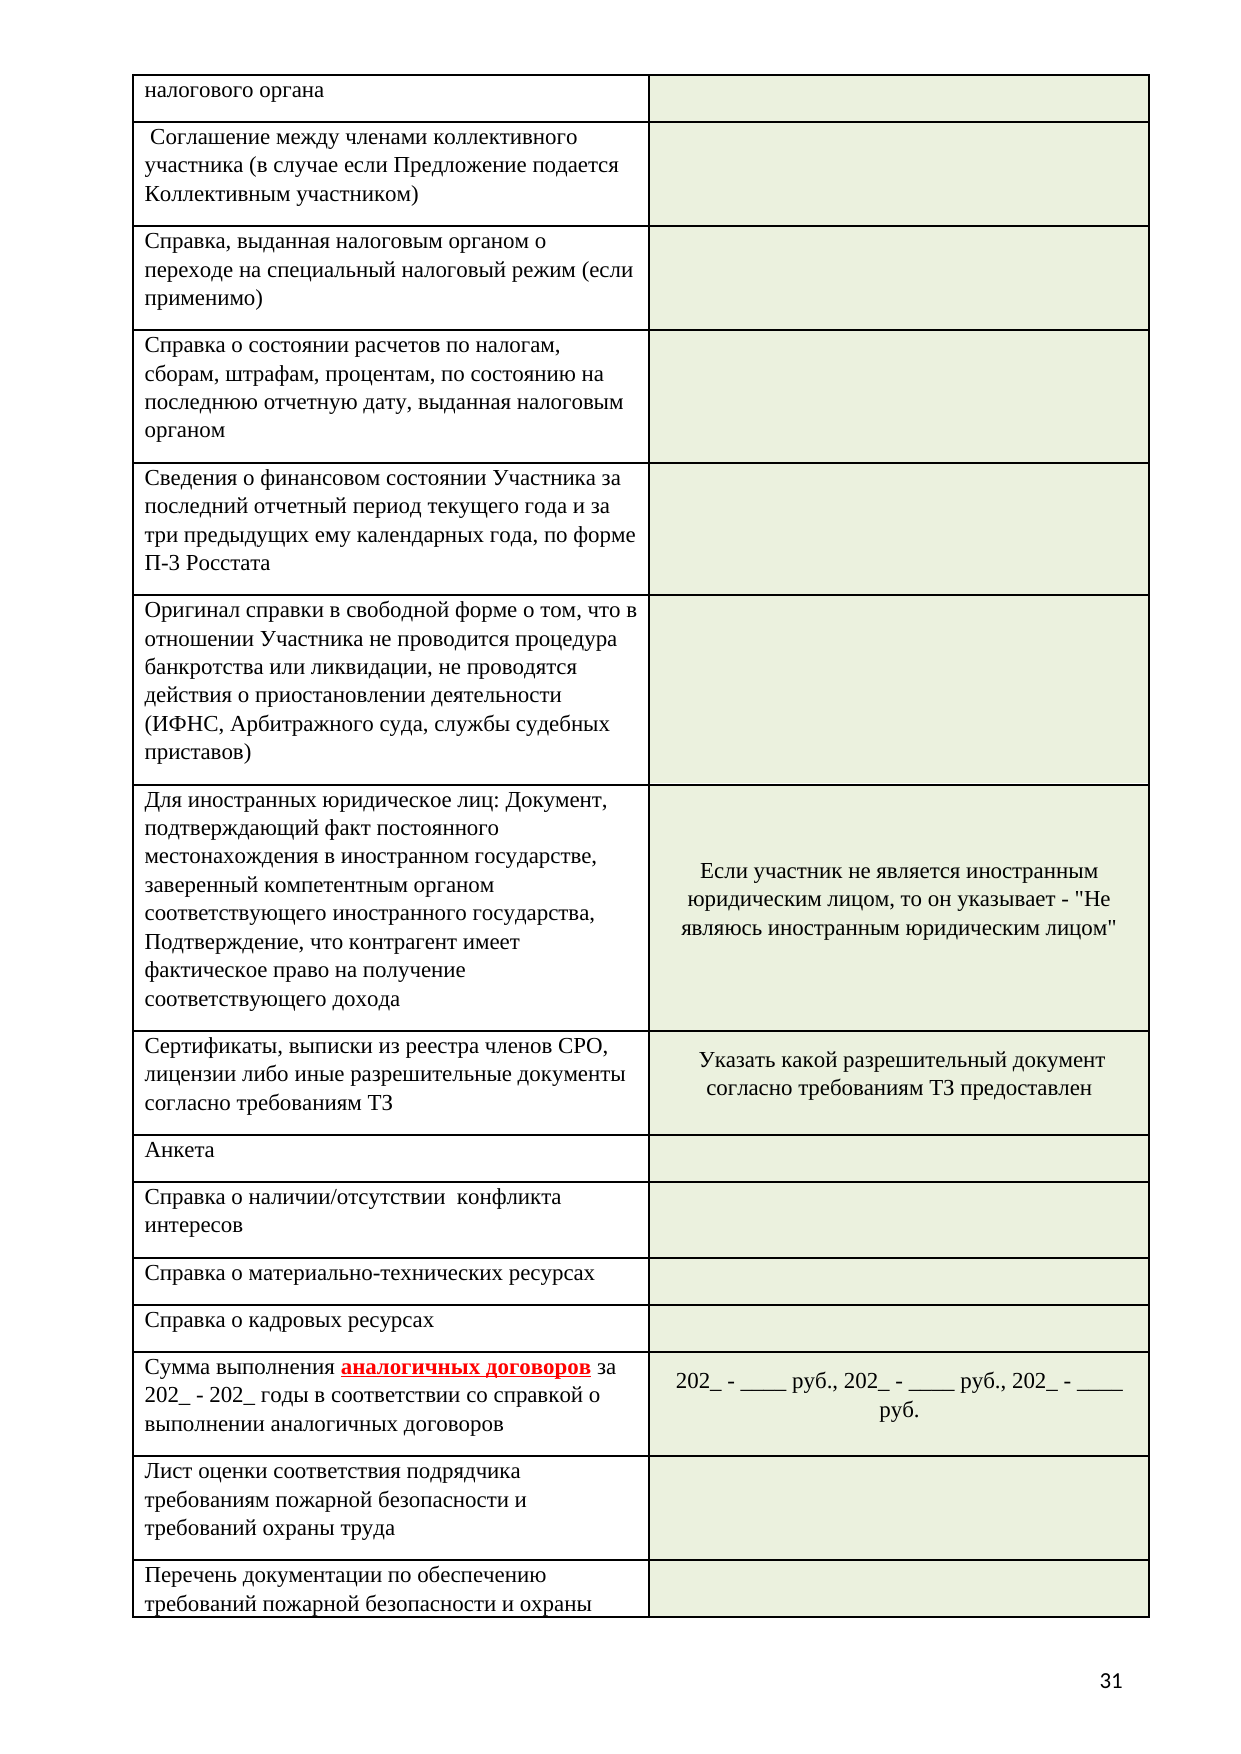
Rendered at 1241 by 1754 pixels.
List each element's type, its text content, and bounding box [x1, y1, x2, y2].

table_cell Справка о кадровых ресурсах [134, 1306, 648, 1351]
table_cell [650, 1457, 1148, 1559]
table_cell [650, 76, 1148, 121]
table_cell Для иностранных юридическое лиц: Документ, подтверждающий факт постоянного местонахождения в иностранном государстве, заверенный компетентным органом соответствующего иностранного государства, Подтверждение, что контрагент имеет фактическое право на получение соответствующего дохода [134, 786, 648, 1030]
table_cell Справка о наличии/отсутствии конфликта интересов [134, 1183, 648, 1257]
table_cell [650, 1561, 1148, 1616]
table_cell [650, 1183, 1148, 1257]
table_cell [650, 331, 1148, 462]
table_cell Справка о материально-технических ресурсах [134, 1259, 648, 1304]
table_cell Соглашение между членами коллективного участника (в случае если Предложение подается Коллективным участником) [134, 123, 648, 225]
table_cell Справка, выданная налоговым органом о переходе на специальный налоговый режим (если применимо) [134, 227, 648, 329]
table_cell Сертификаты, выписки из реестра членов СРО, лицензии либо иные разрешительные документы согласно требованиям ТЗ [134, 1032, 648, 1134]
table_cell [650, 464, 1148, 594]
table_cell [650, 1259, 1148, 1304]
table_cell [650, 596, 1148, 783]
table_cell Анкета [134, 1136, 648, 1181]
table_cell Сумма выполнения аналогичных договоров за 202_ - 202_ годы в соответствии со справкой о выполнении аналогичных договоров [134, 1353, 648, 1455]
table_cell Если участник не является иностранным юридическим лицом, то он указывает - "Не являюсь иностранным юридическим лицом" [650, 786, 1148, 1030]
table_cell [650, 1306, 1148, 1351]
table_cell Указать какой разрешительный документ согласно требованиям ТЗ предоставлен [650, 1032, 1148, 1134]
table_cell [650, 1136, 1148, 1181]
table_cell 202_ - ____ руб., 202_ - ____ руб., 202_ - ____ руб. [650, 1353, 1148, 1455]
table_cell Справка о состоянии расчетов по налогам, сборам, штрафам, процентам, по состоянию на последнюю отчетную дату, выданная налоговым органом [134, 331, 648, 462]
table_cell [650, 227, 1148, 329]
table_cell Оригинал справки в свободной форме о том, что в отношении Участника не проводится процедура банкротства или ликвидации, не проводятся действия о приостановлении деятельности (ИФНС, Арбитражного суда, службы судебных приставов) [134, 596, 648, 783]
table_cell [134, 1561, 648, 1616]
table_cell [134, 76, 648, 121]
table_cell [650, 123, 1148, 225]
table_cell Лист оценки соответствия подрядчика требованиям пожарной безопасности и требований охраны труда [134, 1457, 648, 1559]
table_cell Сведения о финансовом состоянии Участника за последний отчетный период текущего года и за три предыдущих ему календарных года, по форме П-3 Росстата [134, 464, 648, 594]
